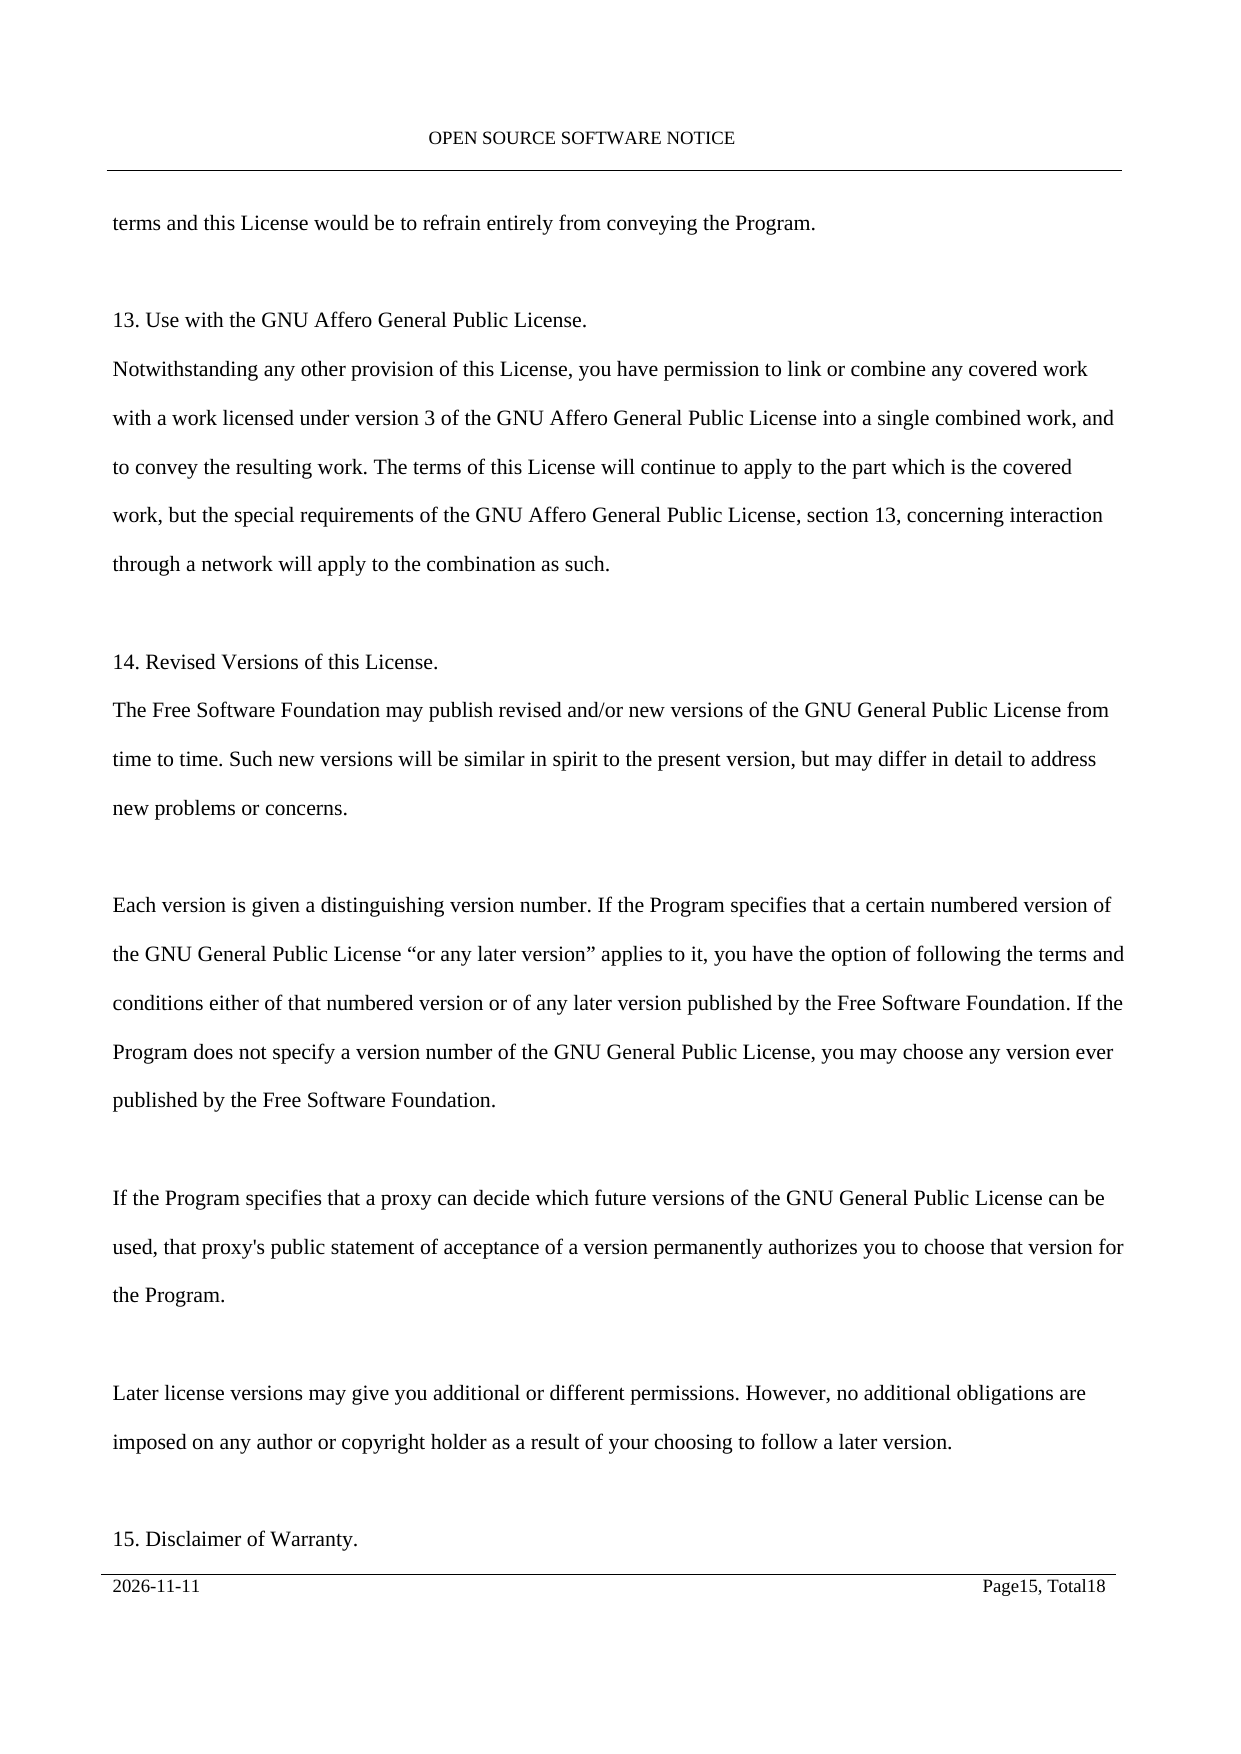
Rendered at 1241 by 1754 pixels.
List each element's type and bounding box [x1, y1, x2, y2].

text [112, 206, 1128, 1555]
